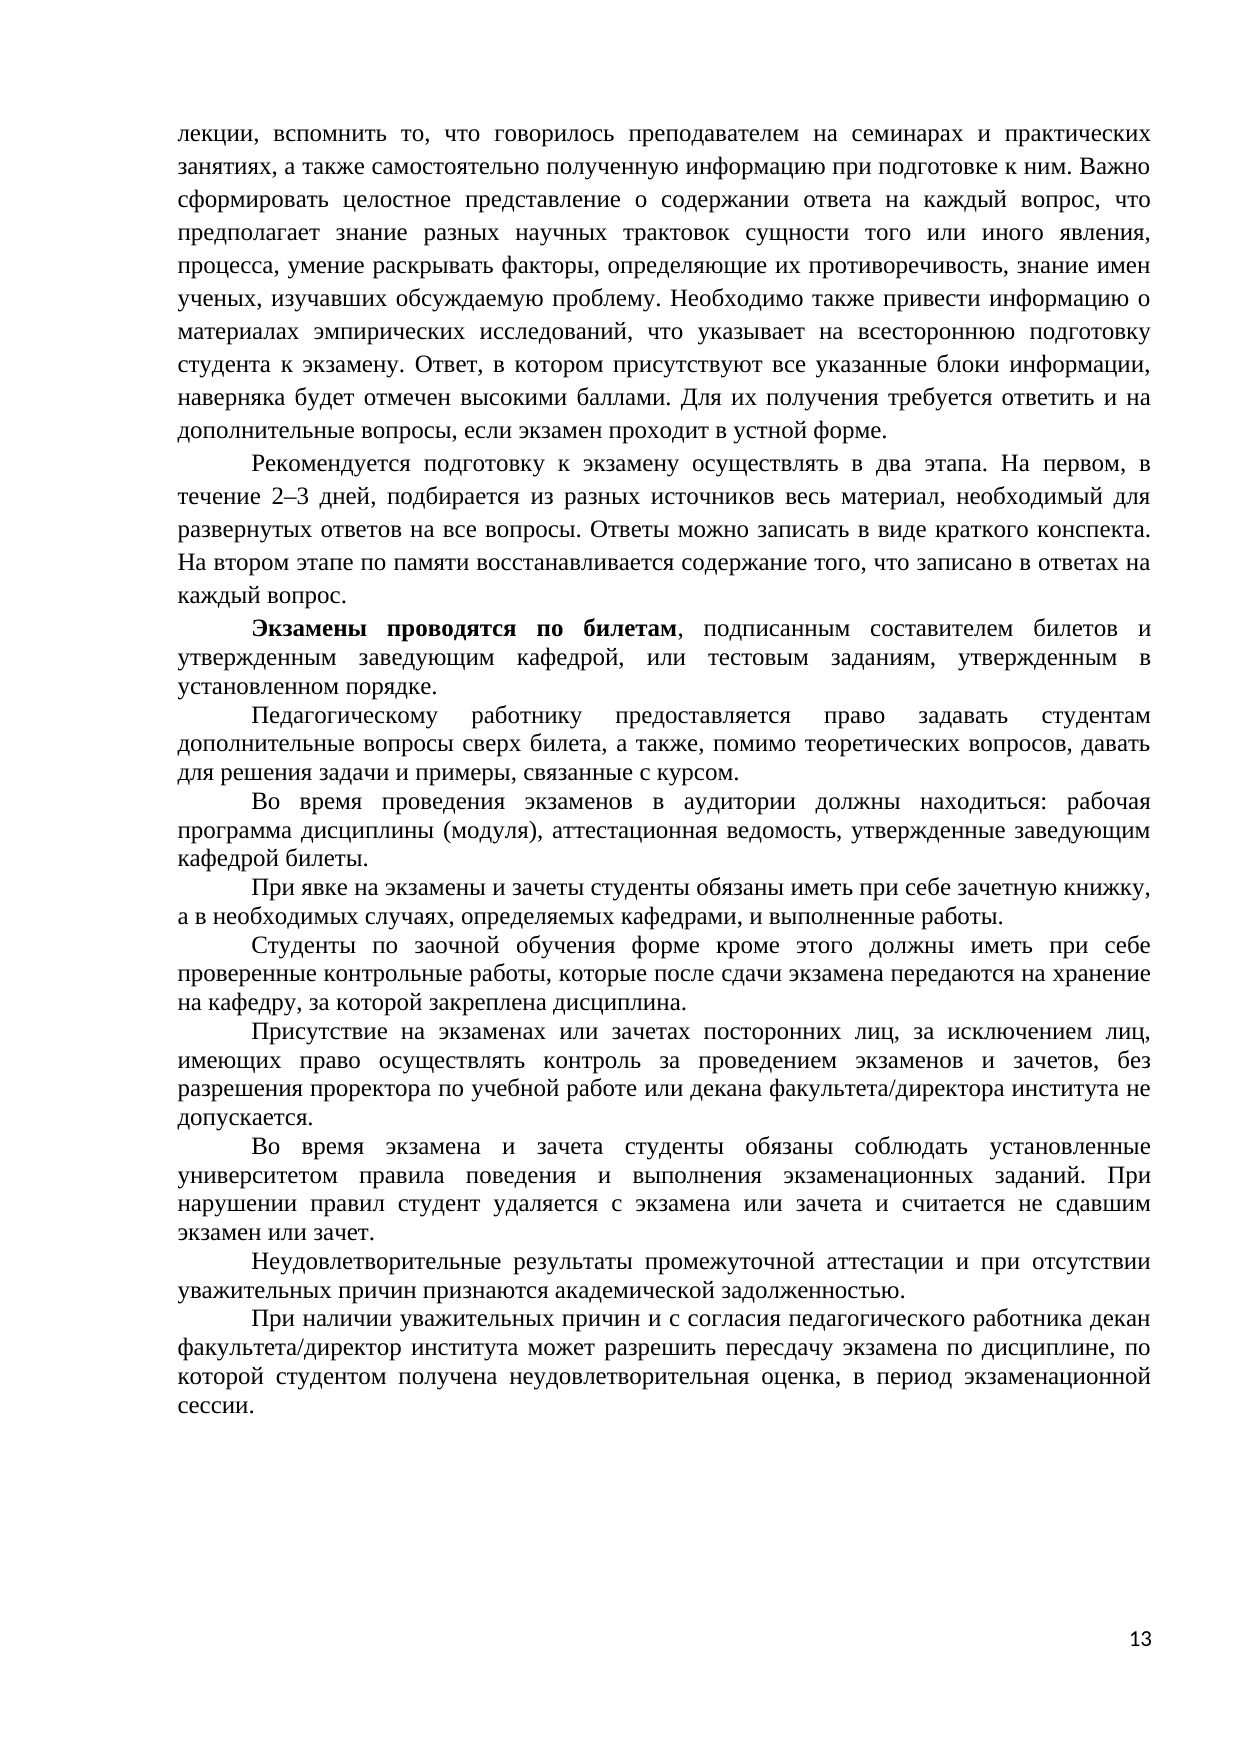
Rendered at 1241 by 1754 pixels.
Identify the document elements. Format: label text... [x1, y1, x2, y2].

text Педагогическому работнику предоставляется право задавать студентам дополнительные вопросы сверх билета, а также, помимо теоретических вопросов, давать для решения задачи и примеры, связанные с курсом. [177, 700, 1152, 786]
text При наличии уважительных причин и с согласия педагогического работника декан факультета/директор института может разрешить пересдачу экзамена по дисциплине, по которой студентом получена неудовлетворительная оценка, в период экзаменационной сессии. [177, 1303, 1152, 1418]
text Рекомендуется подготовку к экзамену осуществлять в два этапа. На первом, в течение 2–3 дней, подбирается из разных источников весь материал, необходимый для развернутых ответов на все вопросы. Ответы можно записать в виде краткого конспекта. На втором этапе по памяти восстанавливается содержание того, что записано в ответах на каждый вопрос. [177, 448, 1152, 609]
text Экзамены проводятся по билетам, подписанным составителем билетов и утвержденным заведующим кафедрой, или тестовым заданиям, утвержденным в установленном порядке. [177, 613, 1152, 700]
text Студенты по заочной обучения форме кроме этого должны иметь при себе проверенные контрольные работы, которые после сдачи экзамена передаются на хранение на кафедру, за которой закреплена дисциплина. [177, 930, 1152, 1016]
text При явке на экзамены и зачеты студенты обязаны иметь при себе зачетную книжку, а в необходимых случаях, определяемых кафедрами, и выполненные работы. [177, 872, 1152, 930]
text Неудовлетворительные результаты промежуточной аттестации и при отсутствии уважительных причин признаются академической задолженностью. [177, 1246, 1152, 1303]
text Присутствие на экзаменах или зачетах посторонних лиц, за исключением лиц, имеющих право осуществлять контроль за проведением экзаменов и зачетов, без разрешения проректора по учебной работе или декана факультета/директора института не допускается. [177, 1016, 1152, 1131]
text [177, 118, 1152, 444]
text Во время экзамена и зачета студенты обязаны соблюдать установленные университетом правила поведения и выполнения экзаменационных заданий. При нарушении правил студент удаляется с экзамена или зачета и считается не сдавшим экзамен или зачет. [177, 1131, 1152, 1246]
text Во время проведения экзаменов в аудитории должны находиться: рабочая программа дисциплины (модуля), аттестационная ведомость, утвержденные заведующим кафедрой билеты. [177, 786, 1152, 872]
